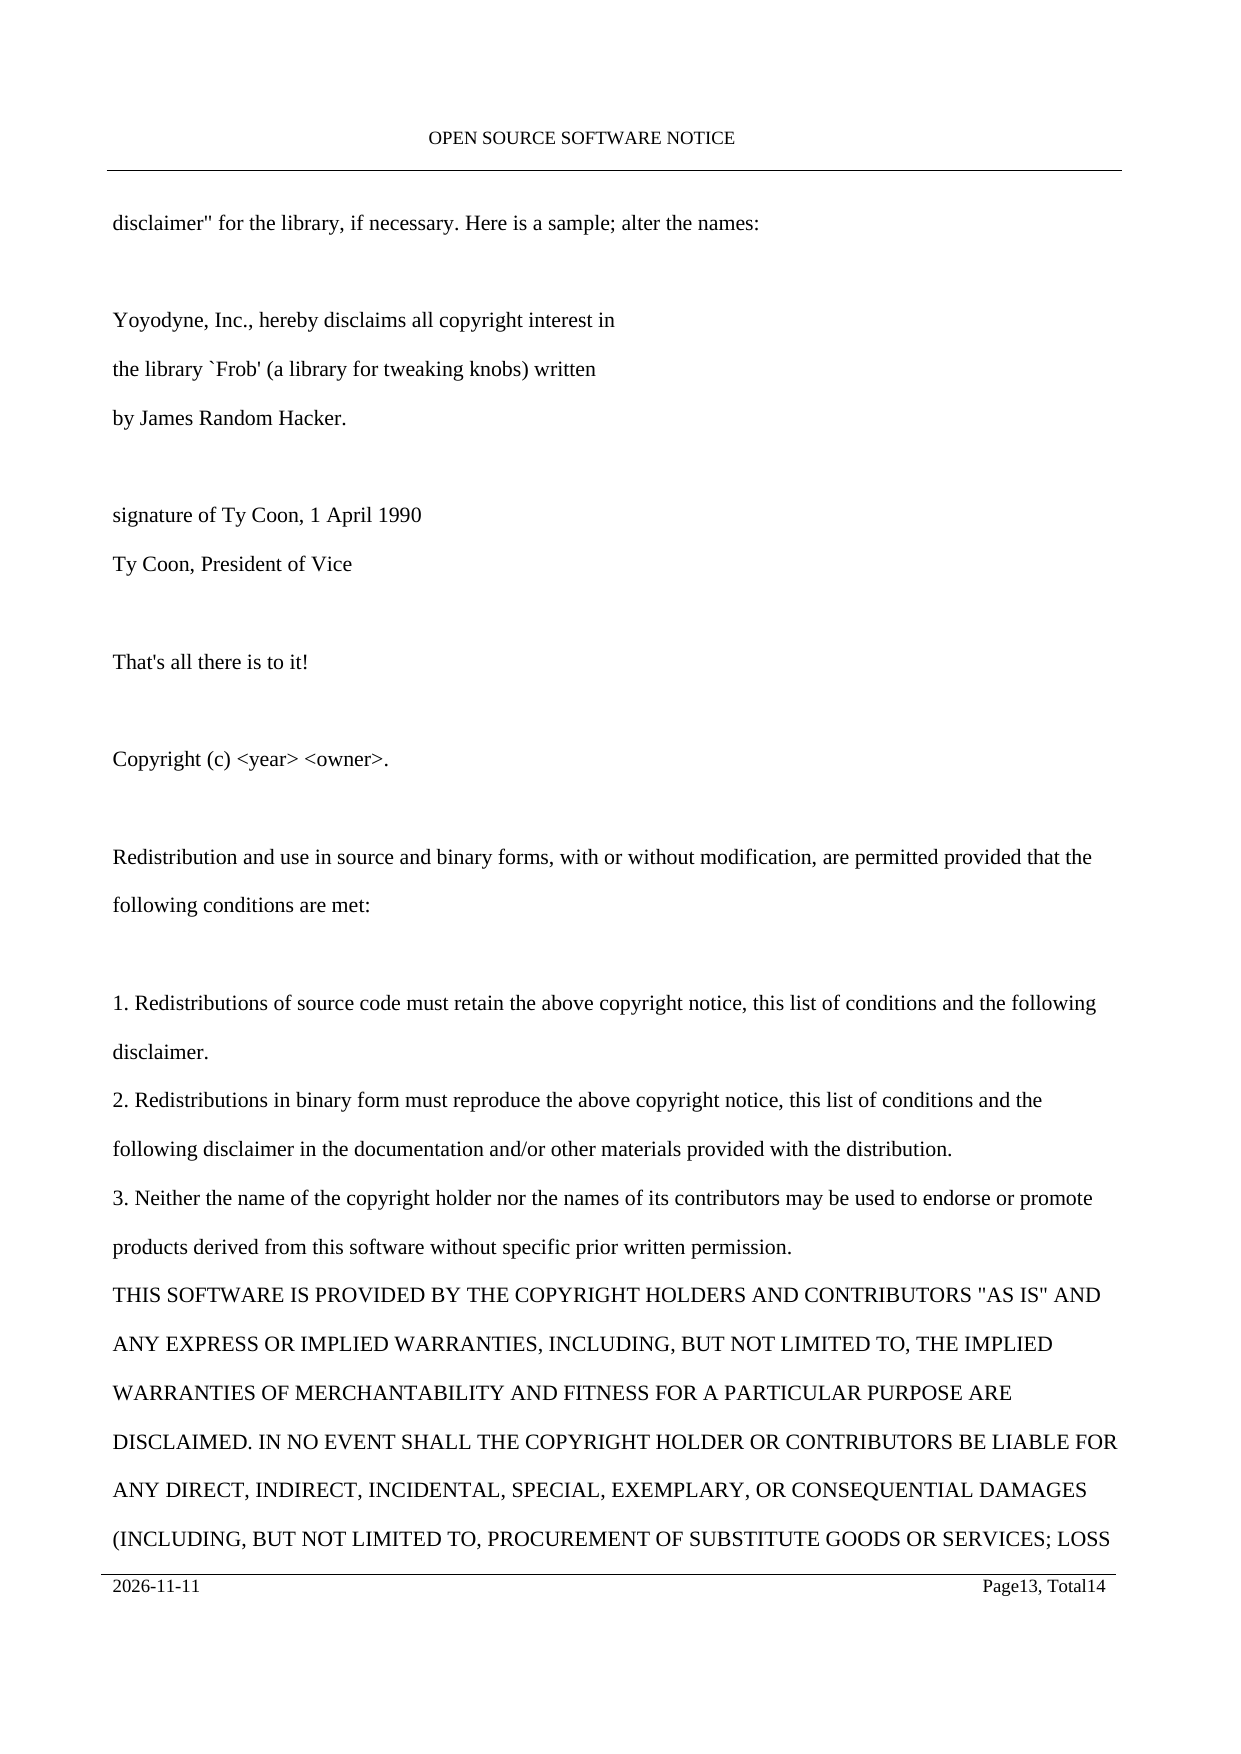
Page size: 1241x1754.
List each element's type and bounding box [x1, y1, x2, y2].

text [112, 206, 1128, 1555]
